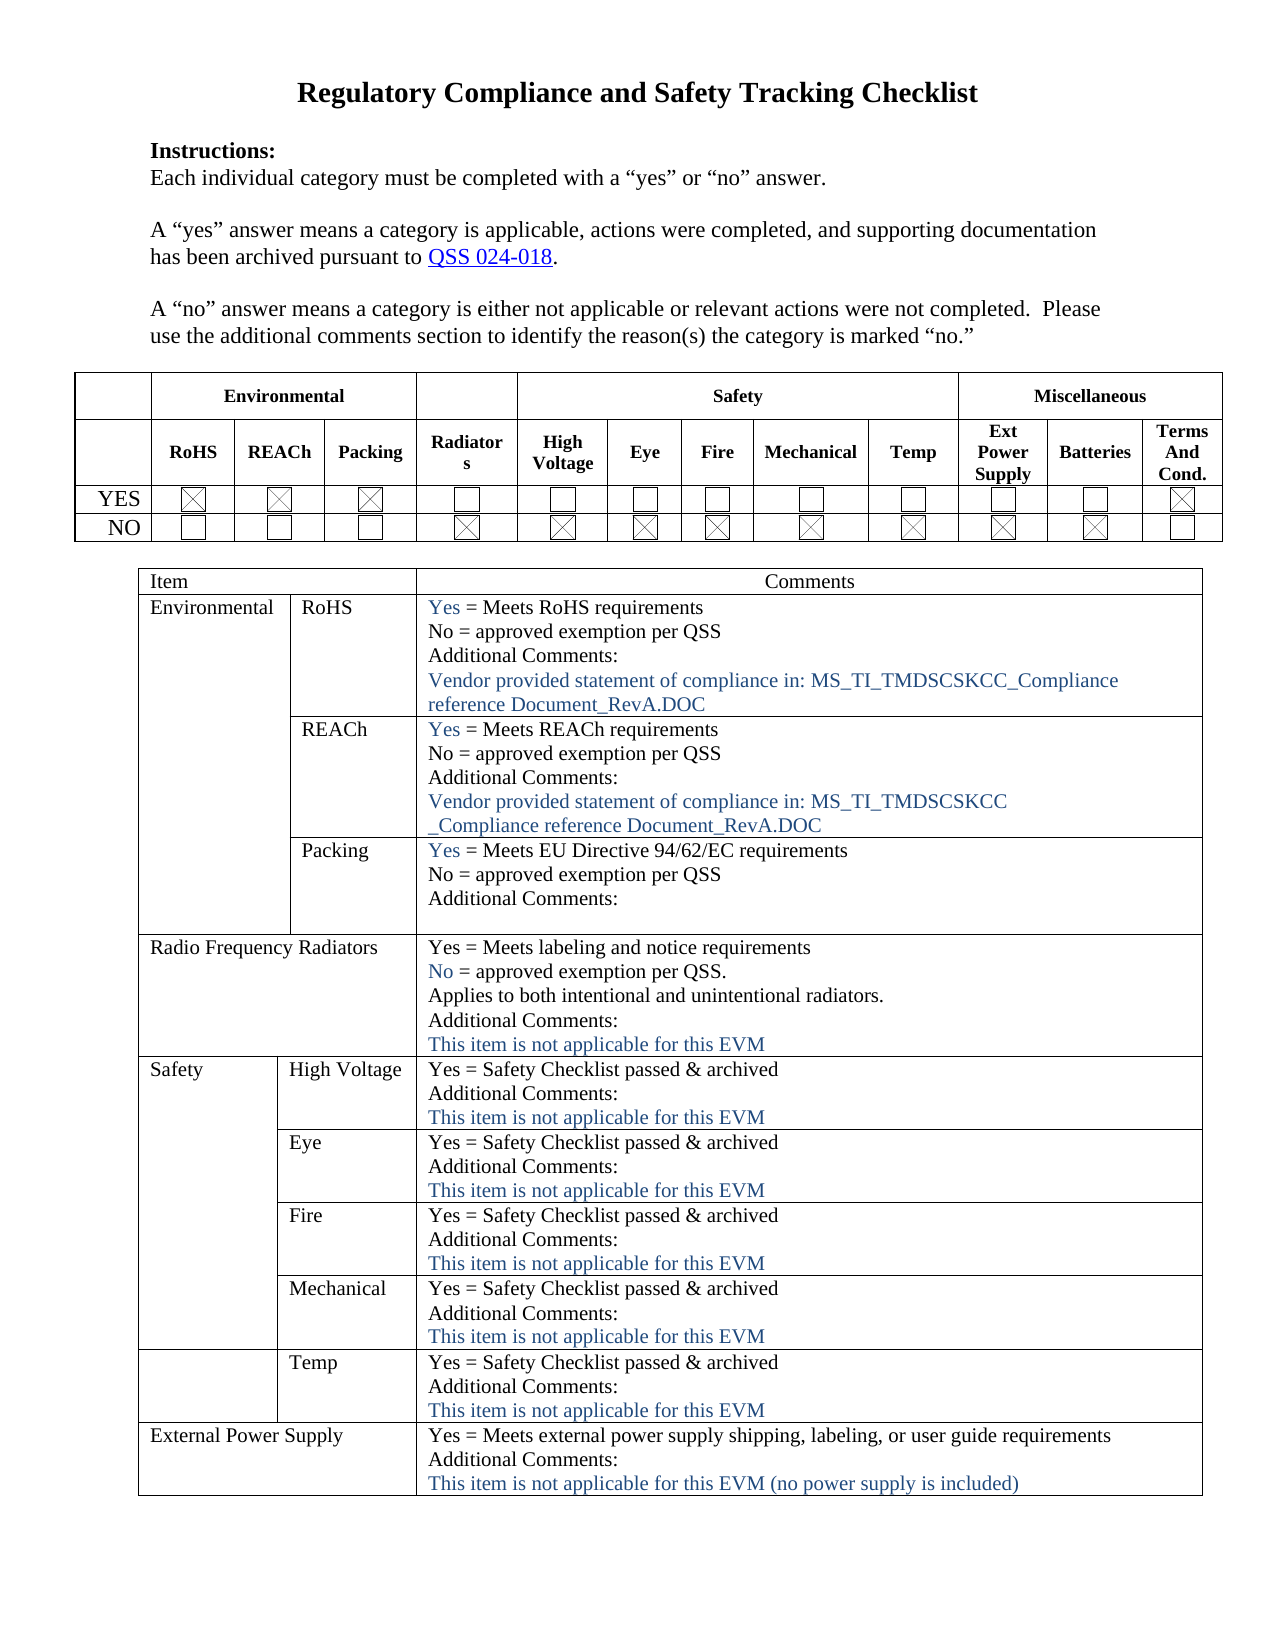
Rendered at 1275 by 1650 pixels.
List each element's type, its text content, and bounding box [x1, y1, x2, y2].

table_cell Eye [608, 420, 681, 484]
table_cell Yes = Meets external power supply shipping, labeling, or user guide requirements Additional Comments: This item is not applicable for this EVM (no power supply is included) [417, 1423, 1202, 1495]
table_header Comments [417, 569, 1202, 594]
table_cell [959, 514, 1047, 541]
table_cell Yes = Meets REACh requirements No = approved exemption per QSS Additional Comments: Vendor provided statement of compliance in: MS_TI_TMDSCSKCC _Compliance reference Document_RevA.DOC [417, 717, 1202, 837]
table_cell Fire [278, 1203, 416, 1275]
table_cell YES [76, 486, 151, 513]
table_header Safety [518, 373, 958, 419]
table_cell Ext Power Supply [959, 420, 1047, 484]
table_cell Packing [325, 420, 416, 484]
text A “yes” answer means a category is applicable, actions were completed, and supporting documentation has been archived pursuant to QSS 024-018. [150, 216, 1125, 269]
table_cell Eye [278, 1130, 416, 1202]
table_cell Mechanical [754, 420, 868, 484]
table_cell External Power Supply [139, 1423, 416, 1495]
table_cell [682, 514, 753, 541]
table_cell REACh [291, 717, 416, 837]
table_cell [152, 486, 234, 513]
table_cell Fire [682, 420, 753, 484]
table_cell Terms And Cond. [1143, 420, 1222, 484]
table_cell [1143, 486, 1222, 513]
table_cell [1048, 514, 1142, 541]
table_cell High Voltage [518, 420, 607, 484]
table_cell NO [76, 514, 151, 541]
table_cell [76, 420, 151, 484]
text Instructions: [150, 137, 1125, 164]
text A “no” answer means a category is either not applicable or relevant actions were not completed. Please use the additional comments section to identify the reason(s) the category is marked “no.” [150, 295, 1125, 348]
table_cell Yes = Safety Checklist passed & archived Additional Comments: This item is not applicable for this EVM [417, 1203, 1202, 1275]
table_cell Radiators [417, 420, 517, 484]
table_header [76, 373, 151, 419]
table_cell [152, 514, 234, 541]
table_cell [754, 514, 868, 541]
table_cell RoHS [291, 595, 416, 716]
table_cell [235, 486, 324, 513]
table_cell Packing [291, 838, 416, 934]
table_cell [325, 514, 416, 541]
table_cell Radio Frequency Radiators [139, 935, 416, 1056]
table_header Environmental [152, 373, 416, 419]
table_cell [754, 486, 868, 513]
table_cell Mechanical [278, 1276, 416, 1348]
table_cell Yes = Meets RoHS requirements No = approved exemption per QSS Additional Comments: Vendor provided statement of compliance in: MS_TI_TMDSCSKCC_Compliance reference Document_RevA.DOC [417, 595, 1202, 716]
table_cell [869, 514, 958, 541]
table_header [417, 373, 517, 419]
table_cell Safety [139, 1057, 277, 1348]
table_cell [608, 486, 681, 513]
table_cell REACh [235, 420, 324, 484]
table_cell Yes = Meets labeling and notice requirements No = approved exemption per QSS. Applies to both intentional and unintentional radiators. Additional Comments: This item is not applicable for this EVM [417, 935, 1202, 1056]
table_cell [417, 514, 517, 541]
table_cell [869, 486, 958, 513]
table_header Item [139, 569, 416, 594]
table_cell High Voltage [278, 1057, 416, 1129]
table_cell Yes = Safety Checklist passed & archived Additional Comments: This item is not applicable for this EVM [417, 1350, 1202, 1422]
text Each individual category must be completed with a “yes” or “no” answer. [150, 164, 1125, 190]
table_cell [1143, 514, 1222, 541]
table_cell [518, 514, 607, 541]
table_cell [518, 486, 607, 513]
table_cell Yes = Safety Checklist passed & archived Additional Comments: This item is not applicable for this EVM [417, 1276, 1202, 1348]
table_cell [1048, 486, 1142, 513]
table_cell [608, 514, 681, 541]
table_cell Temp [869, 420, 958, 484]
table_cell Yes = Safety Checklist passed & archived Additional Comments: This item is not applicable for this EVM [417, 1057, 1202, 1129]
table_cell [139, 1350, 277, 1422]
table_cell RoHS [152, 420, 234, 484]
table_cell [235, 514, 324, 541]
table_cell Yes = Safety Checklist passed & archived Additional Comments: This item is not applicable for this EVM [417, 1130, 1202, 1202]
text Regulatory Compliance and Safety Tracking Checklist [150, 75, 1125, 108]
table_cell Yes = Meets EU Directive 94/62/EC requirements No = approved exemption per QSS Additional Comments: [417, 838, 1202, 934]
table_cell [959, 486, 1047, 513]
table_cell [417, 486, 517, 513]
table_cell Batteries [1048, 420, 1142, 484]
table_header Miscellaneous [959, 373, 1222, 419]
table_cell Environmental [139, 595, 290, 934]
table_cell [325, 486, 416, 513]
table_cell [682, 486, 753, 513]
table_cell Temp [278, 1350, 416, 1422]
